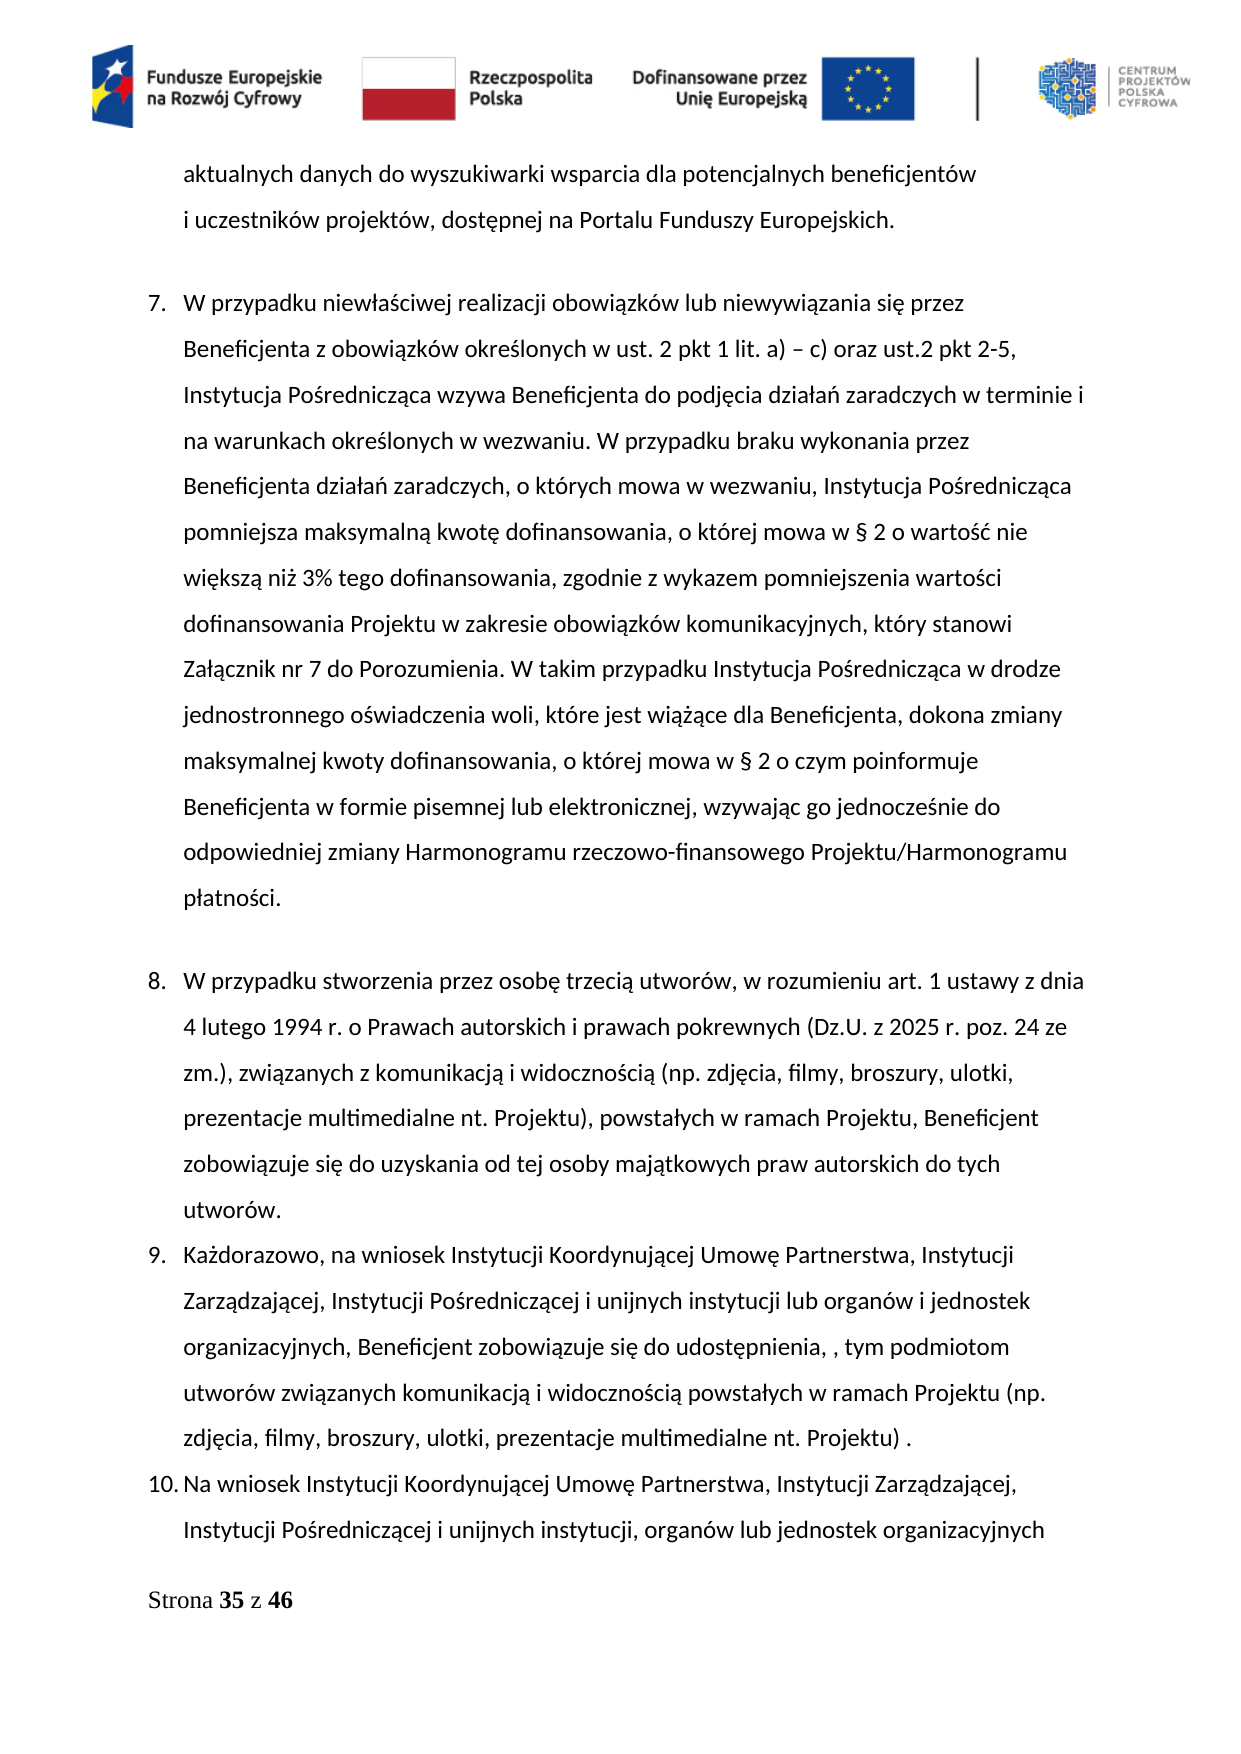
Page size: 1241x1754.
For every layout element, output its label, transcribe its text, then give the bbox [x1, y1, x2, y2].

list Każdorazowo, na wniosek Instytucji Koordynującej Umowę Partnerstwa, Instytucji Zarządzającej, Instytucji Pośredniczącej i unijnych instytucji lub organów i jednostek organizacyjnych, Beneficjent zobowiązuje się do udostępnienia, , tym podmiotom utworów związanych komunikacją i widocznością powstałych w ramach Projektu (np. zdjęcia, filmy, broszury, ulotki, prezentacje multimedialne nt. Projektu) . [148, 1240, 1093, 1453]
list Jeśli Beneficjent realizuje projekty, w których przewidziany jest udział uczestników projektu, Beneficjent zobowiązany jest do rzetelnego i regularnego wprowadzania aktualnych danych do wyszukiwarki wsparcia dla potencjalnych beneficjentów i uczestników projektów, dostępnej na Portalu Funduszy Europejskich. [148, 159, 1093, 235]
list W przypadku niewłaściwej realizacji obowiązków lub niewywiązania się przez Beneficjenta z obowiązków określonych w ust. 2 pkt 1 lit. a) – c) oraz ust.2 pkt 2-5, Instytucja Pośrednicząca wzywa Beneficjenta do podjęcia działań zaradczych w terminie i na warunkach określonych w wezwaniu. W przypadku braku wykonania przez Beneficjenta działań zaradczych, o których mowa w wezwaniu, Instytucja Pośrednicząca pomniejsza maksymalną kwotę dofinansowania, o której mowa w § 2 o wartość nie większą niż 3% tego dofinansowania, zgodnie z wykazem pomniejszenia wartości dofinansowania Projektu w zakresie obowiązków komunikacyjnych, który stanowi Załącznik nr 7 do Porozumienia. W takim przypadku Instytucja Pośrednicząca w drodze jednostronnego oświadczenia woli, które jest wiążące dla Beneficjenta, dokona zmiany maksymalnej kwoty dofinansowania, o której mowa w § 2 o czym poinformuje Beneficjenta w formie pisemnej lub elektronicznej, wzywając go jednocześnie do odpowiedniej zmiany Harmonogramu rzeczowo-finansowego Projektu/Harmonogramu płatności. [148, 288, 1093, 913]
picture [92, 45, 1191, 128]
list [148, 1468, 1093, 1544]
list W przypadku stworzenia przez osobę trzecią utworów, w rozumieniu art. 1 ustawy z dnia 4 lutego 1994 r. o Prawach autorskich i prawach pokrewnych (Dz.U. z 2025 r. poz. 24 ze zm.), związanych z komunikacją i widocznością (np. zdjęcia, filmy, broszury, ulotki, prezentacje multimedialne nt. Projektu), powstałych w ramach Projektu, Beneficjent zobowiązuje się do uzyskania od tej osoby majątkowych praw autorskich do tych utworów. [148, 965, 1093, 1224]
